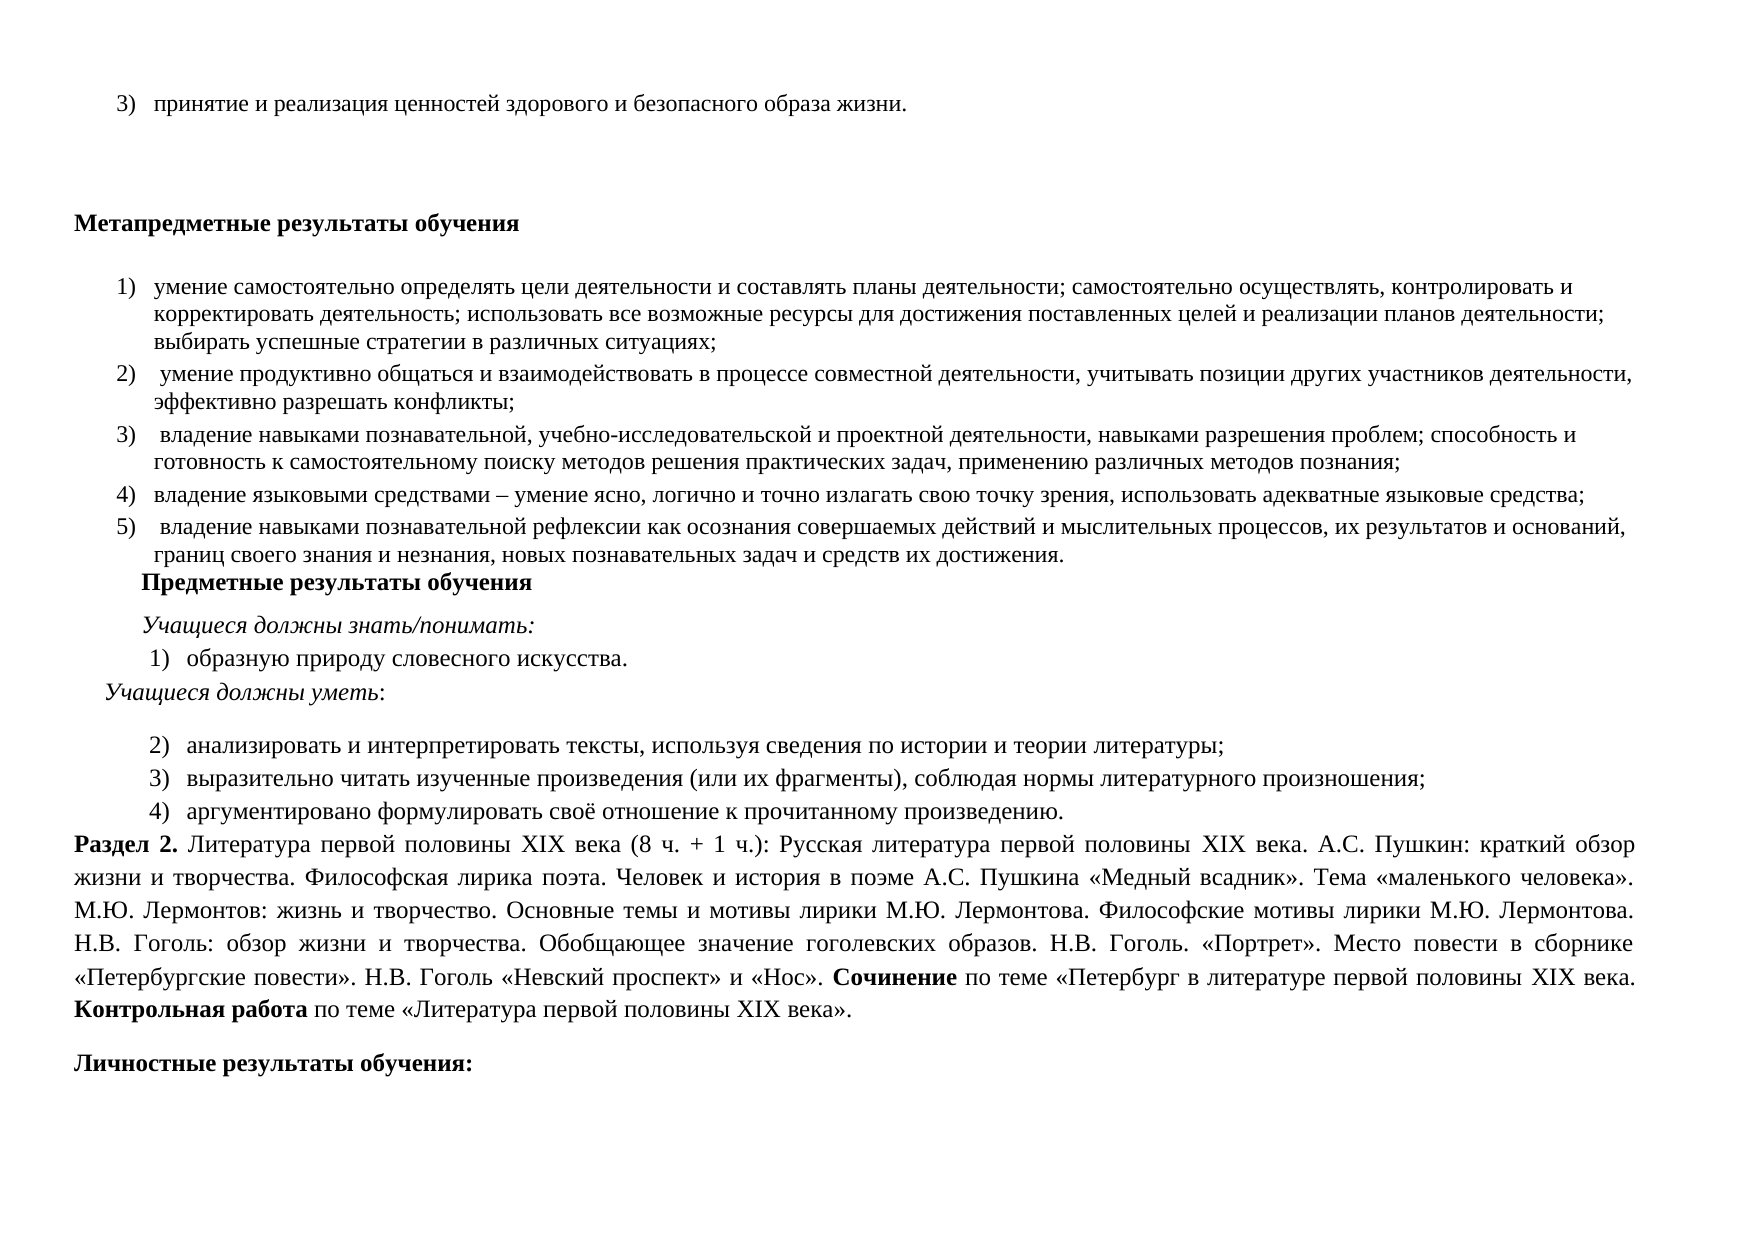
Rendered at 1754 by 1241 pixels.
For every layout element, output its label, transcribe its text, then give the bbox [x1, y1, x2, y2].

list умение самостоятельно определять цели деятельности и составлять планы деятельности; самостоятельно осуществлять, контролировать и корректировать деятельность; использовать все возможные ресурсы для достижения поставленных целей и реализации планов деятельности; выбирать успешные стратегии в различных ситуациях; [116, 272, 1636, 354]
list владение навыками познавательной, учебно-исследовательской и проектной деятельности, навыками разрешения проблем; способность и готовность к самостоятельному поиску методов решения практических задач, применению различных методов познания; [116, 419, 1636, 475]
list умение продуктивно общаться и взаимодействовать в процессе совместной деятельности, учитывать позиции других участников деятельности, эффективно разрешать конфликты; [116, 359, 1636, 415]
list анализировать и интерпретировать тексты, используя сведения по истории и теории литературы; [149, 730, 1636, 759]
text Метапредметные результаты обучения [74, 208, 1636, 237]
text Раздел 2. Литература первой половины XIX века (8 ч. + 1 ч.): Русская литература первой половины XIX века. А.С. Пушкин: краткий обзор жизни и творчества. Философская лирика поэта. Человек и история в поэме А.С. Пушкина «Медный всадник». Тема «маленького человека». М.Ю. Лермонтов: жизнь и творчество. Основные темы и мотивы лирики М.Ю. Лермонтова. Философские мотивы лирики М.Ю. Лермонтова. Н.В. Гоголь: обзор жизни и творчества. Обобщающее значение гоголевских образов. Н.В. Гоголь. «Портрет». Место повести в сборнике «Петербургские повести». Н.В. Гоголь «Невский проспект» и «Нос». Сочинение по теме «Петербург в литературе первой половины XIX века. Контрольная работа по теме «Литература первой половины XIX века». [74, 829, 1636, 1023]
list Учащиеся должны знать/понимать: [141, 611, 1636, 639]
text Личностные результаты обучения: [74, 1048, 1636, 1077]
list аргументировано формулировать своё отношение к прочитанному произведению. [149, 796, 1636, 825]
list принятие и реализация ценностей здорового и безопасного образа жизни. [116, 89, 1636, 116]
list выразительно читать изученные произведения (или их фрагменты), соблюдая нормы литературного произношения; [149, 763, 1636, 792]
list владение языковыми средствами – умение ясно, логично и точно излагать свою точку зрения, использовать адекватные языковые средства; [116, 480, 1636, 507]
list владение навыками познавательной рефлексии как осознания совершаемых действий и мыслительных процессов, их результатов и оснований, границ своего знания и незнания, новых познавательных задач и средств их достижения. [116, 512, 1636, 567]
list Предметные результаты обучения [141, 567, 1636, 596]
text Учащиеся должны уметь: [103, 677, 1636, 705]
list образную природу словесного искусства. [149, 643, 1636, 672]
